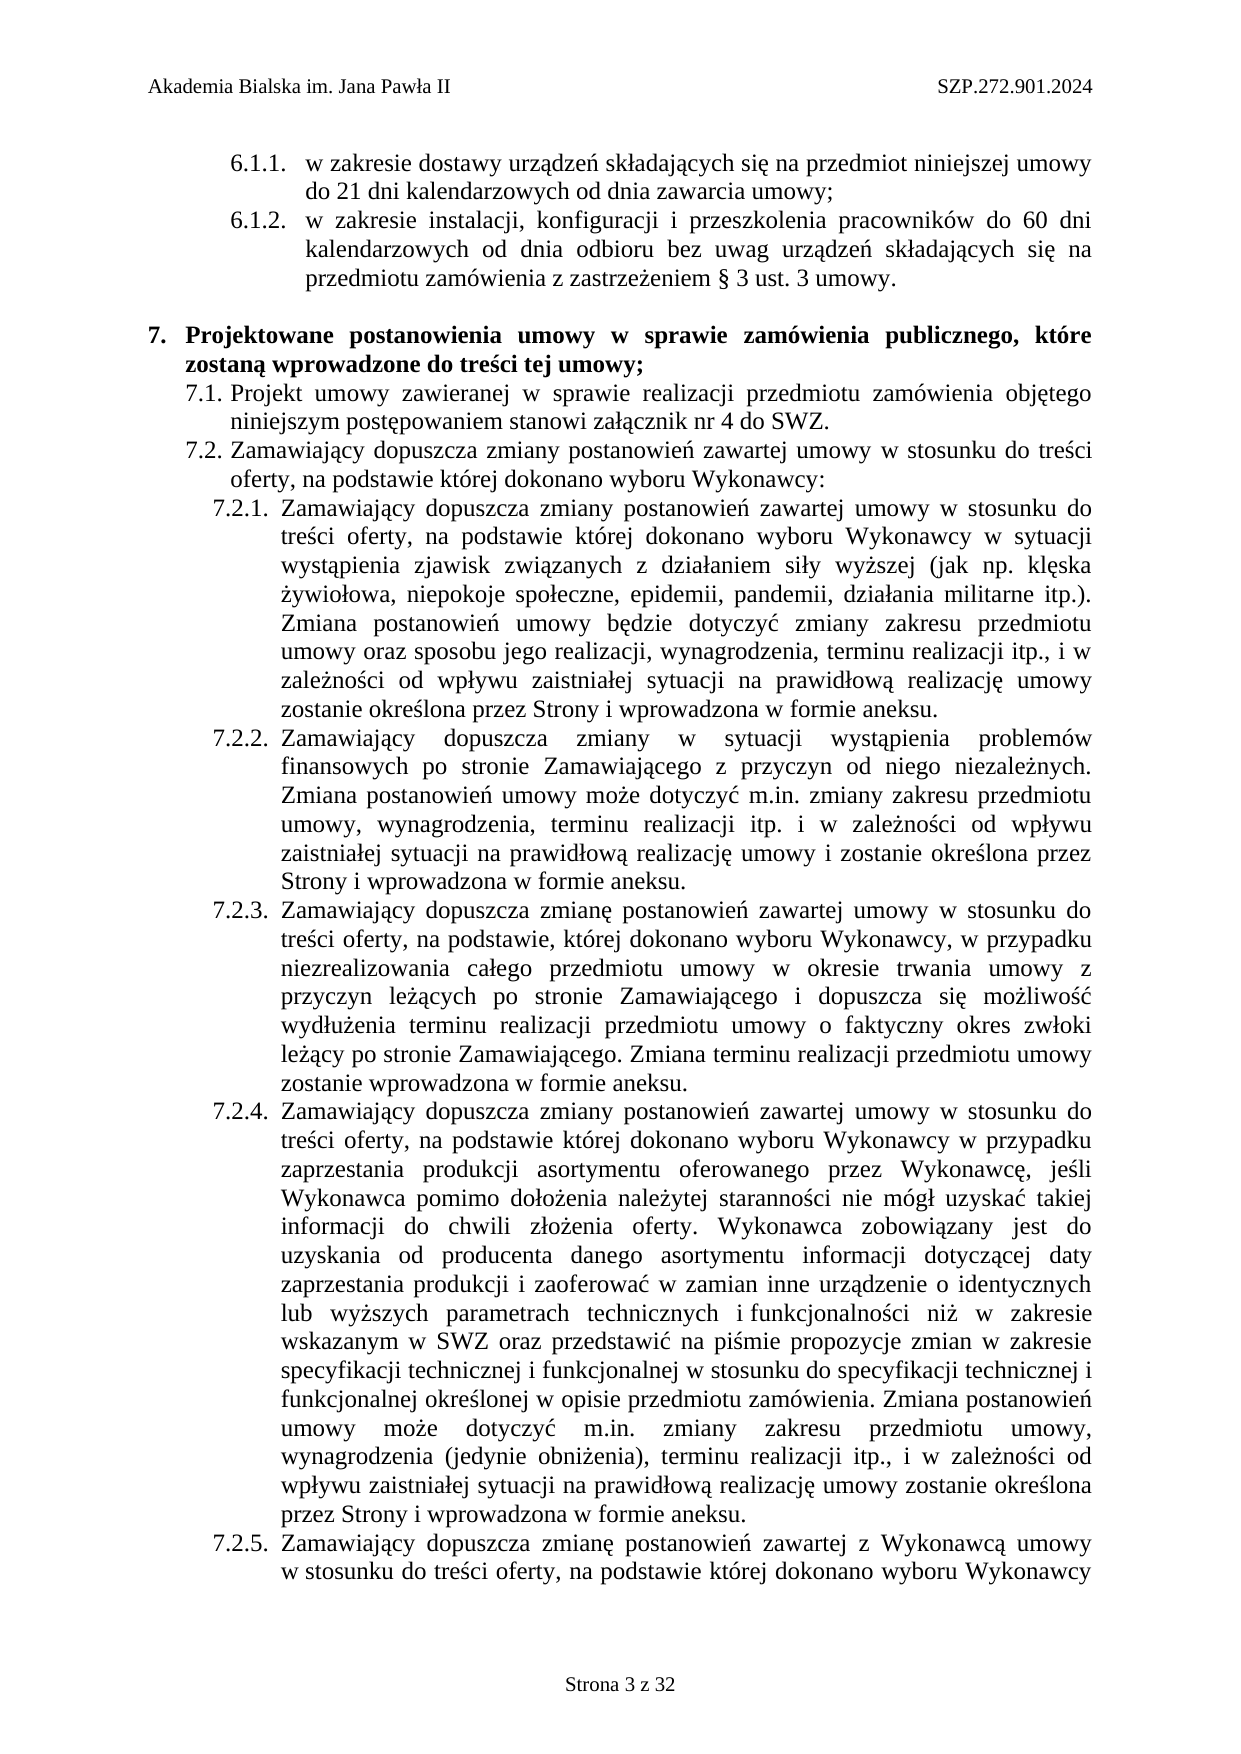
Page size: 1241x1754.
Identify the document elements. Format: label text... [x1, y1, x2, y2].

list Zamawiający dopuszcza zmiany postanowień zawartej umowy w stosunku do treści oferty, na podstawie której dokonano wyboru Wykonawcy w przypadku zaprzestania produkcji asortymentu oferowanego przez Wykonawcę, jeśli Wykonawca pomimo dołożenia należytej staranności nie mógł uzyskać takiej informacji do chwili złożenia oferty. Wykonawca zobowiązany jest do uzyskania od producenta danego asortymentu informacji dotyczącej daty zaprzestania produkcji i zaoferować w zamian inne urządzenie o identycznych lub wyższych parametrach technicznych i funkcjonalności niż w zakresie wskazanym w SWZ oraz przedstawić na piśmie propozycje zmian w zakresie specyfikacji technicznej i funkcjonalnej w stosunku do specyfikacji technicznej i funkcjonalnej określonej w opisie przedmiotu zamówienia. Zmiana postanowień umowy może dotyczyć m.in. zmiany zakresu przedmiotu umowy, wynagrodzenia (jedynie obniżenia), terminu realizacji itp., i w zależności od wpływu zaistniałej sytuacji na prawidłową realizację umowy zostanie określona przez Strony i wprowadzona w formie aneksu. [212, 1096, 1093, 1528]
list Projektowane postanowienia umowy w sprawie zamówienia publicznego, które zostaną wprowadzone do treści tej umowy; [148, 320, 1093, 378]
list Zamawiający dopuszcza zmiany w sytuacji wystąpienia problemów finansowych po stronie Zamawiającego z przyczyn od niego niezależnych. Zmiana postanowień umowy może dotyczyć m.in. zmiany zakresu przedmiotu umowy, wynagrodzenia, terminu realizacji itp. i w zależności od wpływu zaistniałej sytuacji na prawidłową realizację umowy i zostanie określona przez Strony i wprowadzona w formie aneksu. [212, 723, 1093, 895]
list w zakresie dostawy urządzeń składających się na przedmiot niniejszej umowy do 21 dni kalendarzowych od dnia zawarcia umowy; [230, 148, 1093, 205]
list Zamawiający dopuszcza zmiany postanowień zawartej umowy w stosunku do treści oferty, na podstawie której dokonano wyboru Wykonawcy w sytuacji wystąpienia zjawisk związanych z działaniem siły wyższej (jak np. klęska żywiołowa, niepokoje społeczne, epidemii, pandemii, działania militarne itp.). Zmiana postanowień umowy będzie dotyczyć zmiany zakresu przedmiotu umowy oraz sposobu jego realizacji, wynagrodzenia, terminu realizacji itp., i w zależności od wpływu zaistniałej sytuacji na prawidłową realizację umowy zostanie określona przez Strony i wprowadzona w formie aneksu. [212, 493, 1093, 723]
list Zamawiający dopuszcza zmiany postanowień zawartej umowy w stosunku do treści oferty, na podstawie której dokonano wyboru Wykonawcy: [185, 435, 1093, 493]
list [212, 1528, 1093, 1585]
list Projekt umowy zawieranej w sprawie realizacji przedmiotu zamówienia objętego niniejszym postępowaniem stanowi załącznik nr 4 do SWZ. [185, 378, 1093, 435]
list w zakresie instalacji, konfiguracji i przeszkolenia pracowników do 60 dni kalendarzowych od dnia odbioru bez uwag urządzeń składających się na przedmiotu zamówienia z zastrzeżeniem § 3 ust. 3 umowy. [230, 205, 1093, 291]
list Zamawiający dopuszcza zmianę postanowień zawartej umowy w stosunku do treści oferty, na podstawie, której dokonano wyboru Wykonawcy, w przypadku niezrealizowania całego przedmiotu umowy w okresie trwania umowy z przyczyn leżących po stronie Zamawiającego i dopuszcza się możliwość wydłużenia terminu realizacji przedmiotu umowy o faktyczny okres zwłoki leżący po stronie Zamawiającego. Zmiana terminu realizacji przedmiotu umowy zostanie wprowadzona w formie aneksu. [212, 895, 1093, 1096]
